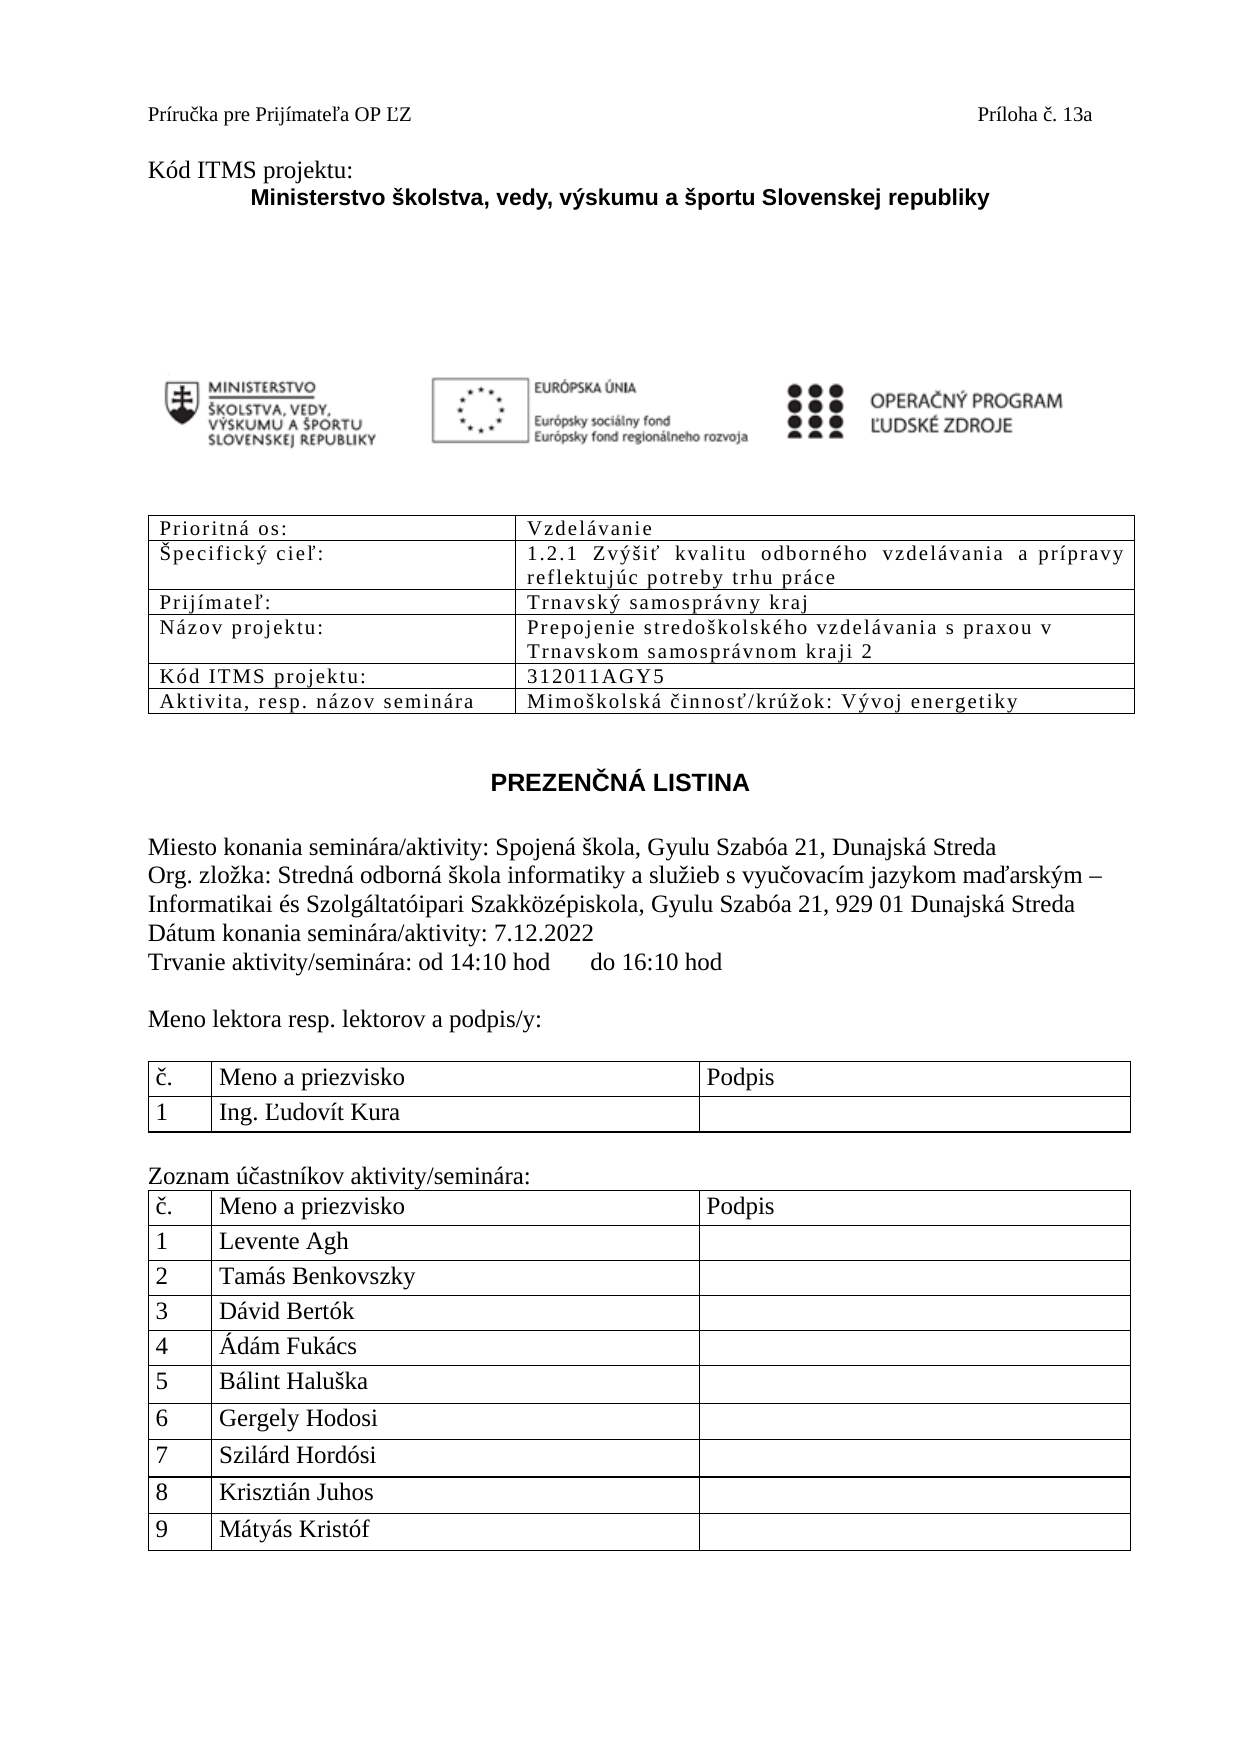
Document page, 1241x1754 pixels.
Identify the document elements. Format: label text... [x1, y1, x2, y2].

picture [147, 353, 1092, 486]
text Dátum konania seminára/aktivity: 7.12.2022 [148, 918, 1093, 947]
table_cell Gergely Hodosi [212, 1404, 699, 1439]
table_cell Špecifický cieľ: [149, 541, 515, 589]
table_cell [700, 1514, 1130, 1550]
table_cell 8 [149, 1478, 211, 1513]
table_cell Dávid Bertók [212, 1296, 699, 1330]
table_cell 1.2.1 Zvýšiť kvalitu odborného vzdelávania a prípravy reflektujúc potreby trhu práce [516, 541, 1134, 589]
text Trvanie aktivity/seminára: od 14:10 hod do 16:10 hod [148, 947, 1093, 976]
table_cell Trnavský samosprávny kraj [516, 590, 1134, 614]
text Meno lektora resp. lektorov a podpis/y: [148, 1004, 1093, 1033]
table_cell Prijímateľ: [149, 590, 515, 614]
table_cell [700, 1478, 1130, 1513]
text Príručka pre Prijímateľa OP ĽZ Príloha č. 13a [148, 102, 1093, 126]
table_cell [700, 1366, 1130, 1402]
table_cell [700, 1440, 1130, 1476]
table_cell [700, 1261, 1130, 1295]
table_header č. [149, 1191, 211, 1225]
table_cell Názov projektu: [149, 615, 515, 663]
table_cell Bálint Haluška [212, 1366, 699, 1402]
table_cell Tamás Benkovszky [212, 1261, 699, 1295]
text Ministerstvo školstva, vedy, výskumu a športu Slovenskej republiky [148, 184, 1093, 210]
table_cell [700, 1404, 1130, 1439]
table_cell 7 [149, 1440, 211, 1476]
table_cell Szilárd Hordósi [212, 1440, 699, 1476]
table_cell 2 [149, 1261, 211, 1295]
text Kód ITMS projektu: [148, 155, 1093, 184]
table_cell 9 [149, 1514, 211, 1550]
table_header Podpis [700, 1191, 1130, 1225]
table_cell Levente Agh [212, 1226, 699, 1260]
table_cell Prepojenie stredoškolského vzdelávania s praxou v Trnavskom samosprávnom kraji 2 [516, 615, 1134, 663]
table_cell 5 [149, 1366, 211, 1402]
table_cell Krisztián Juhos [212, 1478, 699, 1513]
table_cell [700, 1331, 1130, 1365]
table_header Podpis [700, 1062, 1130, 1096]
table_header Prioritná os: [149, 516, 515, 540]
table_header č. [149, 1062, 211, 1096]
table_cell 3 [149, 1296, 211, 1330]
table_cell [700, 1097, 1130, 1131]
table_cell 1 [149, 1097, 211, 1131]
table_header Meno a priezvisko [212, 1062, 699, 1096]
table_header Vzdelávanie [516, 516, 1134, 540]
table_cell Ádám Fukács [212, 1331, 699, 1365]
text PREZENČNÁ LISTINA [148, 768, 1093, 797]
table_cell Mimoškolská činnosť/krúžok: Vývoj energetiky [516, 689, 1134, 713]
table_cell 1 [149, 1226, 211, 1260]
table_cell 6 [149, 1404, 211, 1439]
text Miesto konania seminára/aktivity: Spojená škola, Gyulu Szabóa 21, Dunajská Streda [148, 832, 1093, 861]
table_cell 4 [149, 1331, 211, 1365]
table_cell [700, 1226, 1130, 1260]
table_cell Aktivita, resp. názov seminára [149, 689, 515, 713]
text Org. zložka: Stredná odborná škola informatiky a služieb s vyučovacím jazykom maďarským – Informatikai és Szolgáltatóipari Szakközépiskola, Gyulu Szabóa 21, 929 01 Dunajská Streda [148, 861, 1107, 918]
table_cell [700, 1296, 1130, 1330]
table_cell Kód ITMS projektu: [149, 664, 515, 688]
table_cell 312011AGY5 [516, 664, 1134, 688]
table_cell Ing. Ľudovít Kura [212, 1097, 699, 1131]
table_header Meno a priezvisko [212, 1191, 699, 1225]
text Zoznam účastníkov aktivity/seminára: [148, 1161, 1093, 1190]
table_cell Mátyás Kristóf [212, 1514, 699, 1550]
